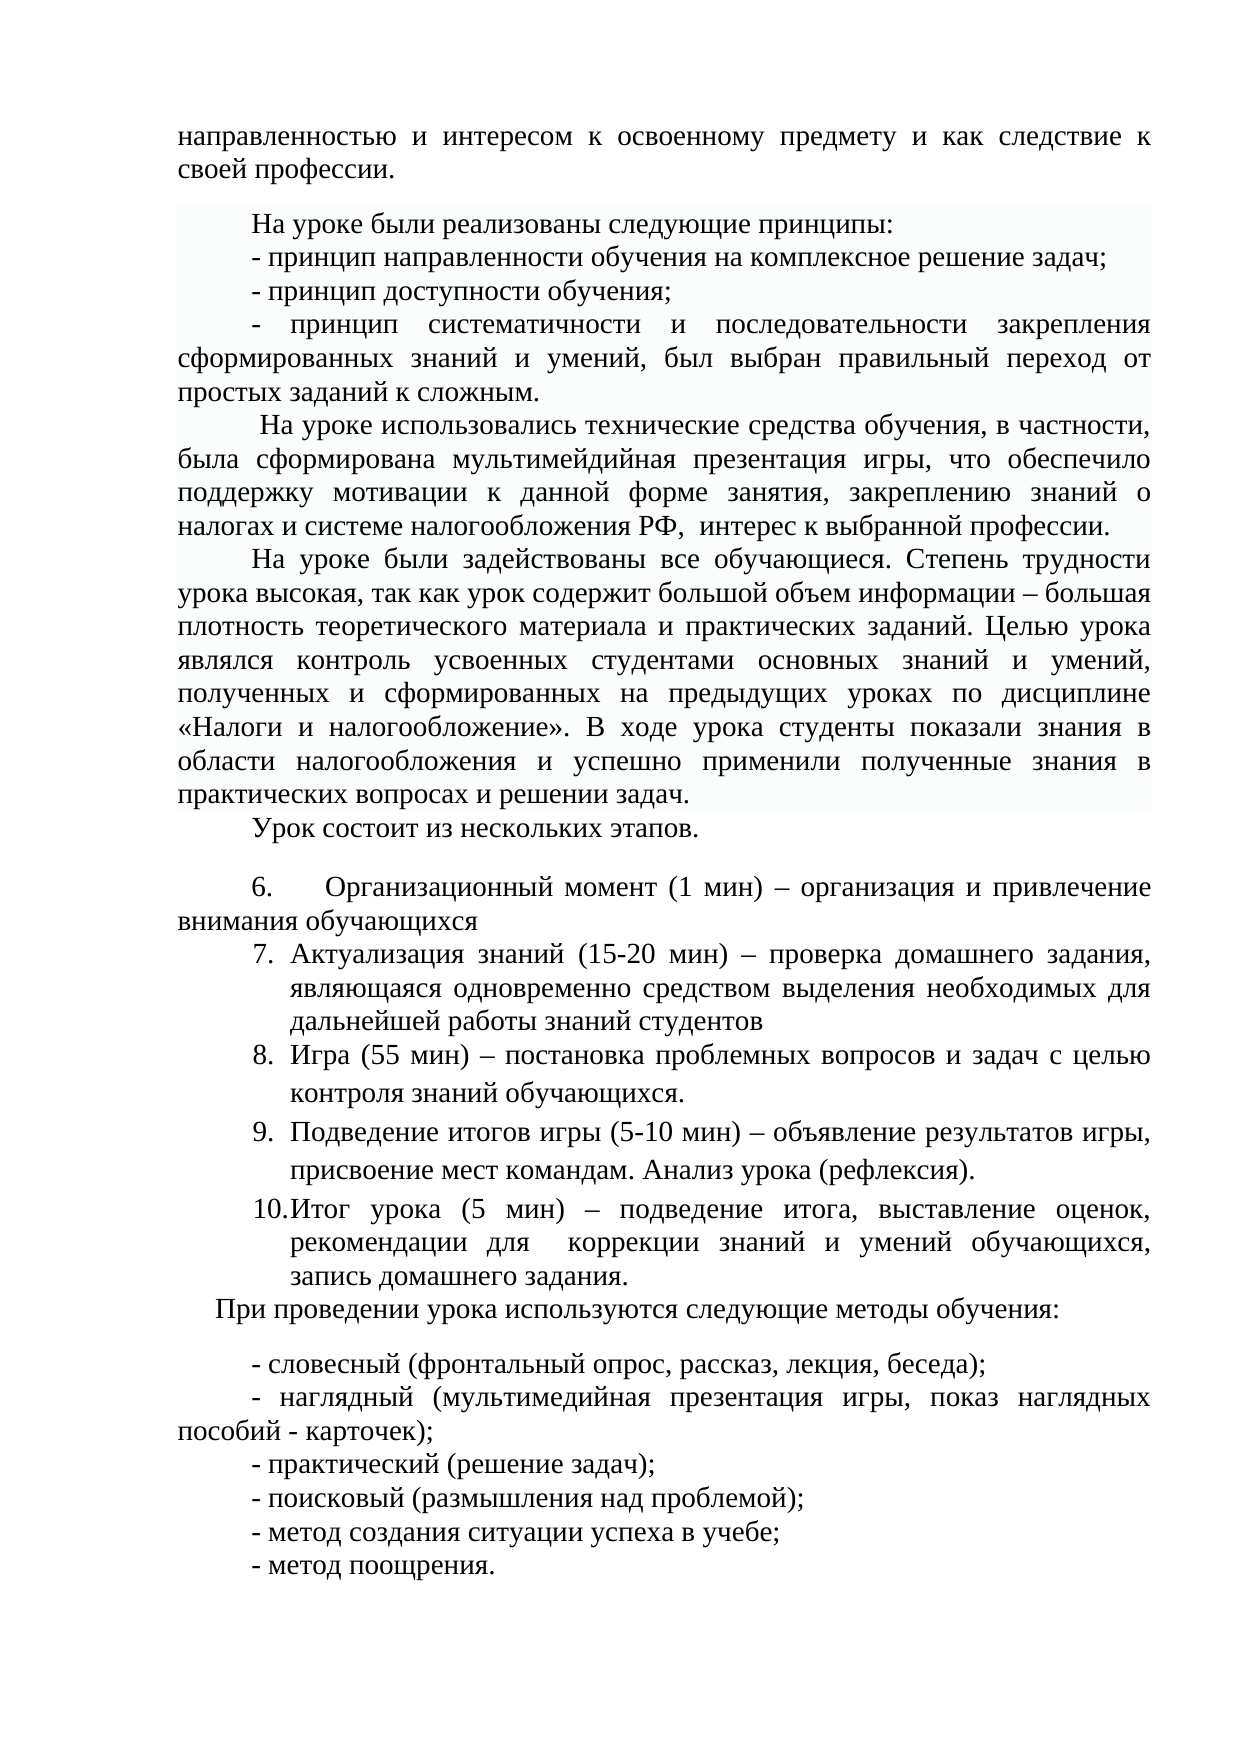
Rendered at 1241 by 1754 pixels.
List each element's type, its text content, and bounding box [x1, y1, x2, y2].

list Организационный момент (1 мин) – организация и привлечение внимания обучающихся [177, 869, 1152, 936]
list - метод создания ситуации успеха в учебе; [177, 1514, 1152, 1547]
text - принцип доступности обучения; [177, 273, 1152, 307]
list Игра (55 мин) – постановка проблемных вопросов и задач с целью контроля знаний обучающихся. [252, 1037, 1152, 1109]
text Урок состоит из нескольких этапов. [177, 810, 1152, 843]
list Итог урока (5 мин) – подведение итога, выставление оценок, рекомендации для коррекции знаний и умений обучающихся, запись домашнего задания. [252, 1191, 1152, 1292]
list - поисковый (размышления над проблемой); [177, 1480, 1152, 1514]
text На уроке были реализованы следующие принципы: [177, 206, 1152, 239]
list - метод поощрения. [177, 1547, 1152, 1581]
text На уроке были задействованы все обучающиеся. Степень трудности урока высокая, так как урок содержит большой объем информации – большая плотность теоретического материала и практических заданий. Целью урока являлся контроль усвоенных студентами основных знаний и умений, полученных и сформированных на предыдущих уроках по дисциплине «Налоги и налогообложение». В ходе урока студенты показали знания в области налогообложения и успешно применили полученные знания в практических вопросах и решении задач. [177, 541, 1152, 810]
list - практический (решение задач); [177, 1447, 1152, 1480]
list - словесный (фронтальный опрос, рассказ, лекция, беседа); [251, 1346, 1152, 1379]
text На уроке использовались технические средства обучения, в частности, была сформирована мультимейдийная презентация игры, что обеспечило поддержку мотивации к данной форме занятия, закреплению знаний о налогах и системе налогообложения РФ, интерес к выбранной профессии. [177, 407, 1152, 541]
text - принцип направленности обучения на комплексное решение задач; [177, 239, 1152, 273]
text - принцип систематичности и последовательности закрепления сформированных знаний и умений, был выбран правильный переход от простых заданий к сложным. [177, 307, 1152, 407]
list - наглядный (мультимедийная презентация игры, показ наглядных пособий - карточек); [177, 1379, 1152, 1447]
text При проведении урока используются следующие методы обучения: [215, 1292, 1152, 1325]
list Подведение итогов игры (5-10 мин) – объявление результатов игры, присвоение мест командам. Анализ урока (рефлексия). [252, 1114, 1152, 1186]
list Актуализация знаний (15-20 мин) – проверка домашнего задания, являющаяся одновременно средством выделения необходимых для дальнейшей работы знаний студентов [252, 936, 1152, 1037]
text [177, 118, 1152, 185]
